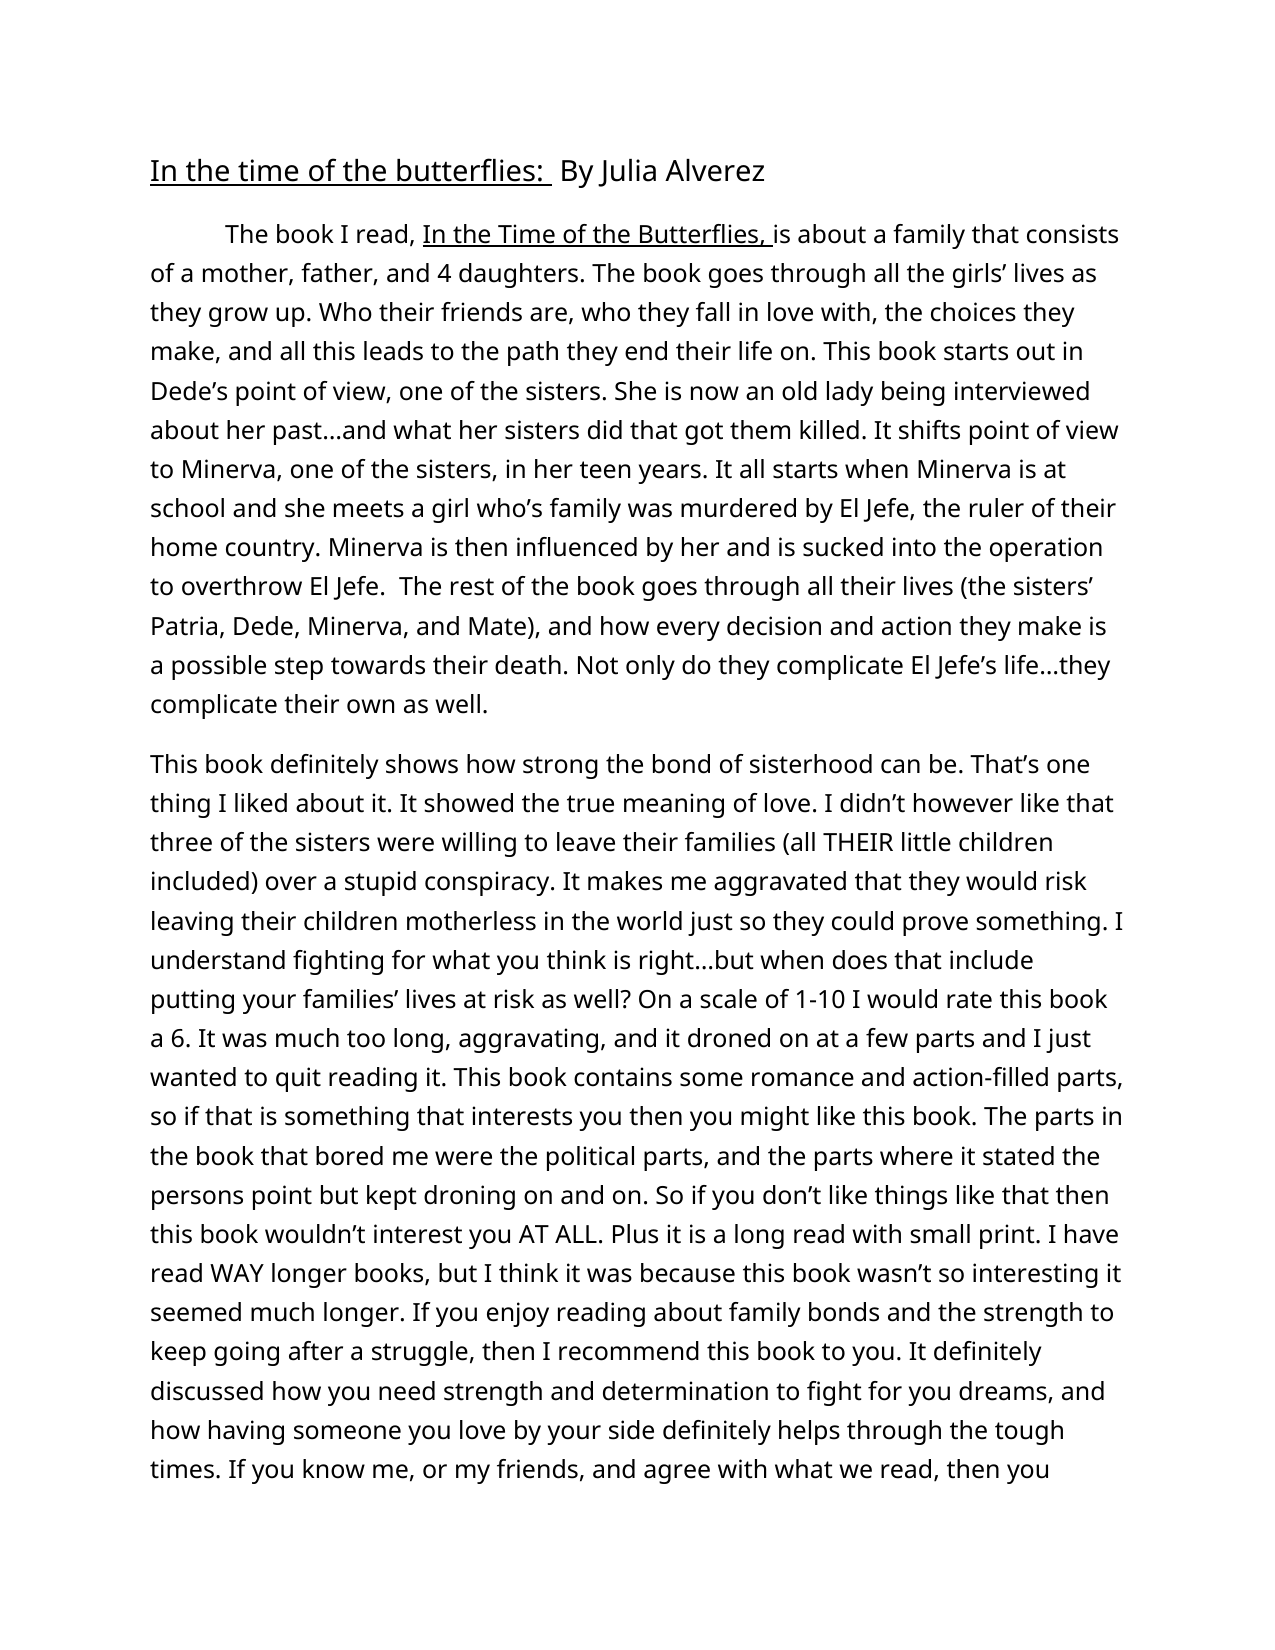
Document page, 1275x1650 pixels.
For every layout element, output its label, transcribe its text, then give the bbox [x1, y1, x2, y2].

text The book I read, In the Time of the Butterflies, is about a family that consists of a mother, father, and 4 daughters. The book goes through all the girls’ lives as they grow up. Who their friends are, who they fall in love with, the choices they make, and all this leads to the path they end their life on. This book starts out in Dede’s point of view, one of the sisters. She is now an old lady being interviewed about her past…and what her sisters did that got them killed. It shifts point of view to Minerva, one of the sisters, in her teen years. It all starts when Minerva is at school and she meets a girl who’s family was murdered by El Jefe, the ruler of their home country. Minerva is then influenced by her and is sucked into the operation to overthrow El Jefe. The rest of the book goes through all their lives (the sisters’ Patria, Dede, Minerva, and Mate), and how every decision and action they make is a possible step towards their death. Not only do they complicate El Jefe’s life…they complicate their own as well. [150, 216, 1125, 721]
text In the time of the butterflies: By Julia Alverez [150, 150, 1125, 190]
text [150, 746, 1125, 1486]
